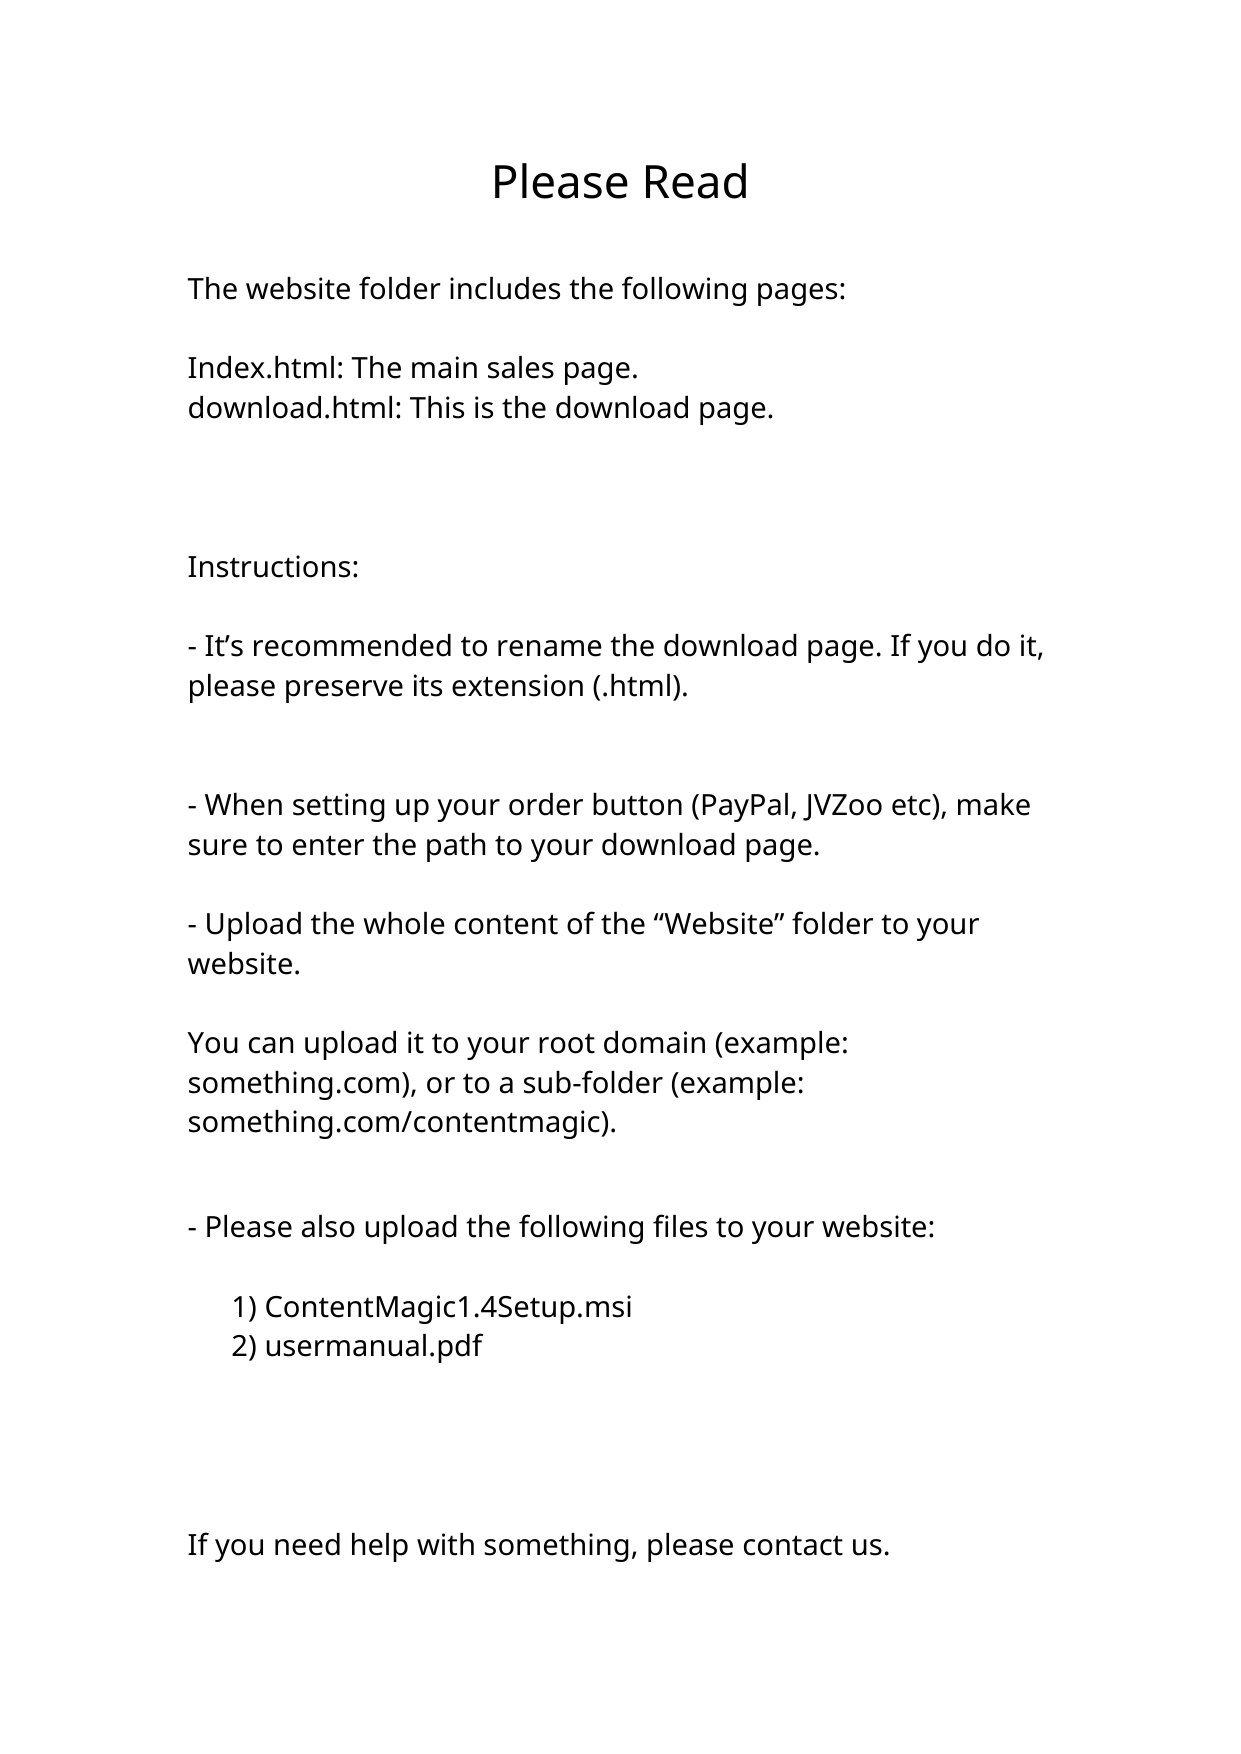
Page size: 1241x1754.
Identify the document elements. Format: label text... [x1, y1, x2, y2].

text Please Read [187, 150, 1053, 212]
text Index.html: The main sales page. [187, 348, 1053, 387]
text - When setting up your order button (PayPal, JVZoo etc), make sure to enter the path to your download page. [187, 705, 1053, 864]
text Instructions: [187, 546, 1053, 586]
text The website folder includes the following pages: [187, 268, 1053, 308]
text download.html: This is the download page. [187, 387, 1053, 427]
text - Upload the whole content of the “Website” folder to your website. You can upload it to your root domain (example: something.com), or to a sub-folder (example: something.com/contentmagic). [187, 903, 1053, 1167]
list usermanual.pdf [187, 1326, 1053, 1365]
list ContentMagic1.4Setup.msi [187, 1286, 1053, 1326]
text - It’s recommended to rename the download page. If you do it, please preserve its extension (.html). [187, 626, 1053, 705]
text - Please also upload the following files to your website: [187, 1207, 1053, 1246]
text If you need help with something, please contact us. [187, 1484, 1053, 1564]
